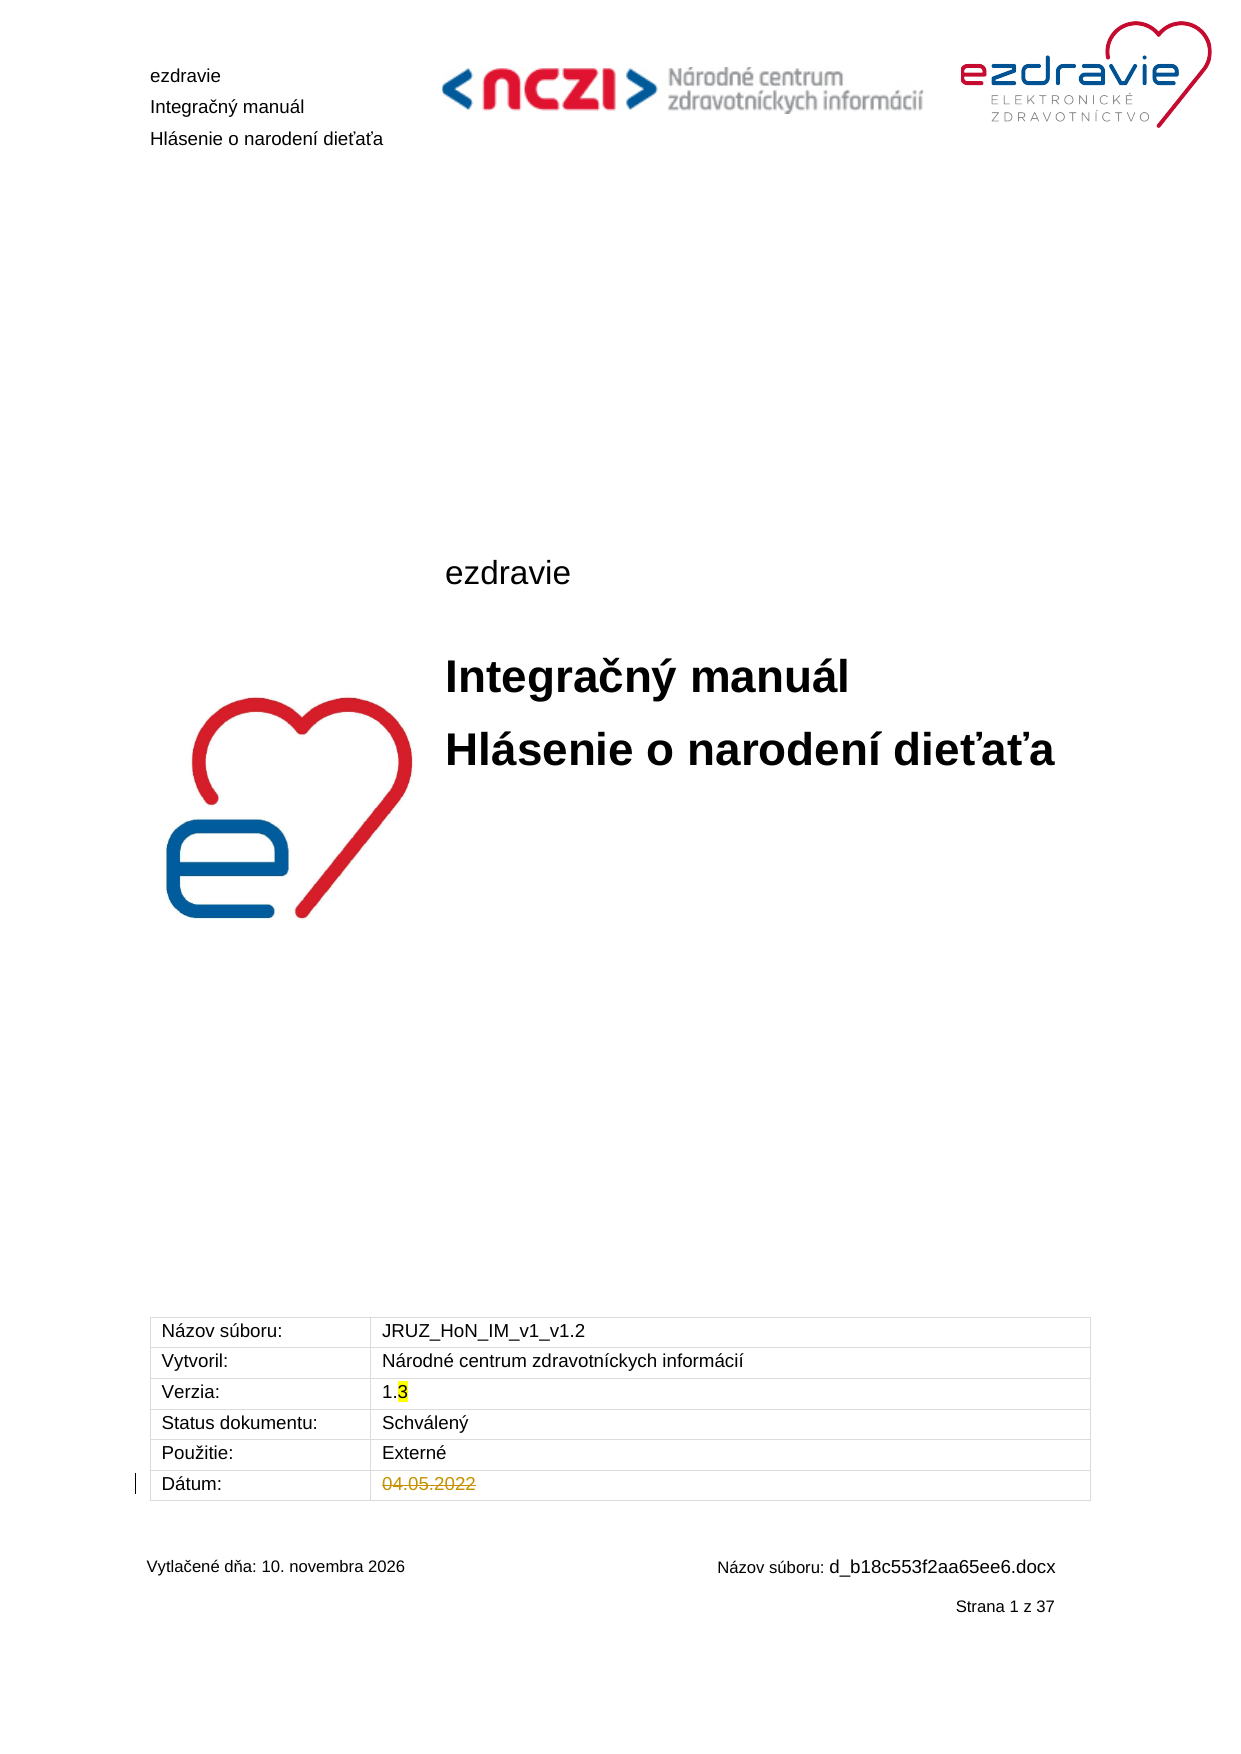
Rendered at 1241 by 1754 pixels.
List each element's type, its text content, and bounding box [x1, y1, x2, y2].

picture [961, 21, 1212, 128]
table_cell Vytvoril: [151, 1348, 370, 1378]
table_cell Verzia: [151, 1379, 370, 1408]
table_cell Schválený [371, 1410, 1090, 1439]
table_header Názov súboru: [151, 1318, 370, 1347]
table_cell 1.3 [371, 1379, 1090, 1408]
table_cell Dátum: [151, 1471, 370, 1500]
table_header Integračný manuál Hlásenie o narodení dieťaťa [141, 603, 1100, 1001]
table_cell [371, 1471, 1090, 1500]
text ezdravie [371, 553, 1090, 591]
picture [442, 67, 924, 114]
table_header JRUZ_HoN_IM_v1_v1.2 [371, 1318, 1090, 1347]
table_cell Externé [371, 1440, 1090, 1470]
table_cell Použitie: [151, 1440, 370, 1470]
table_cell Národné centrum zdravotníckych informácií [371, 1348, 1090, 1378]
table_cell Status dokumentu: [151, 1410, 370, 1439]
picture [151, 648, 427, 924]
